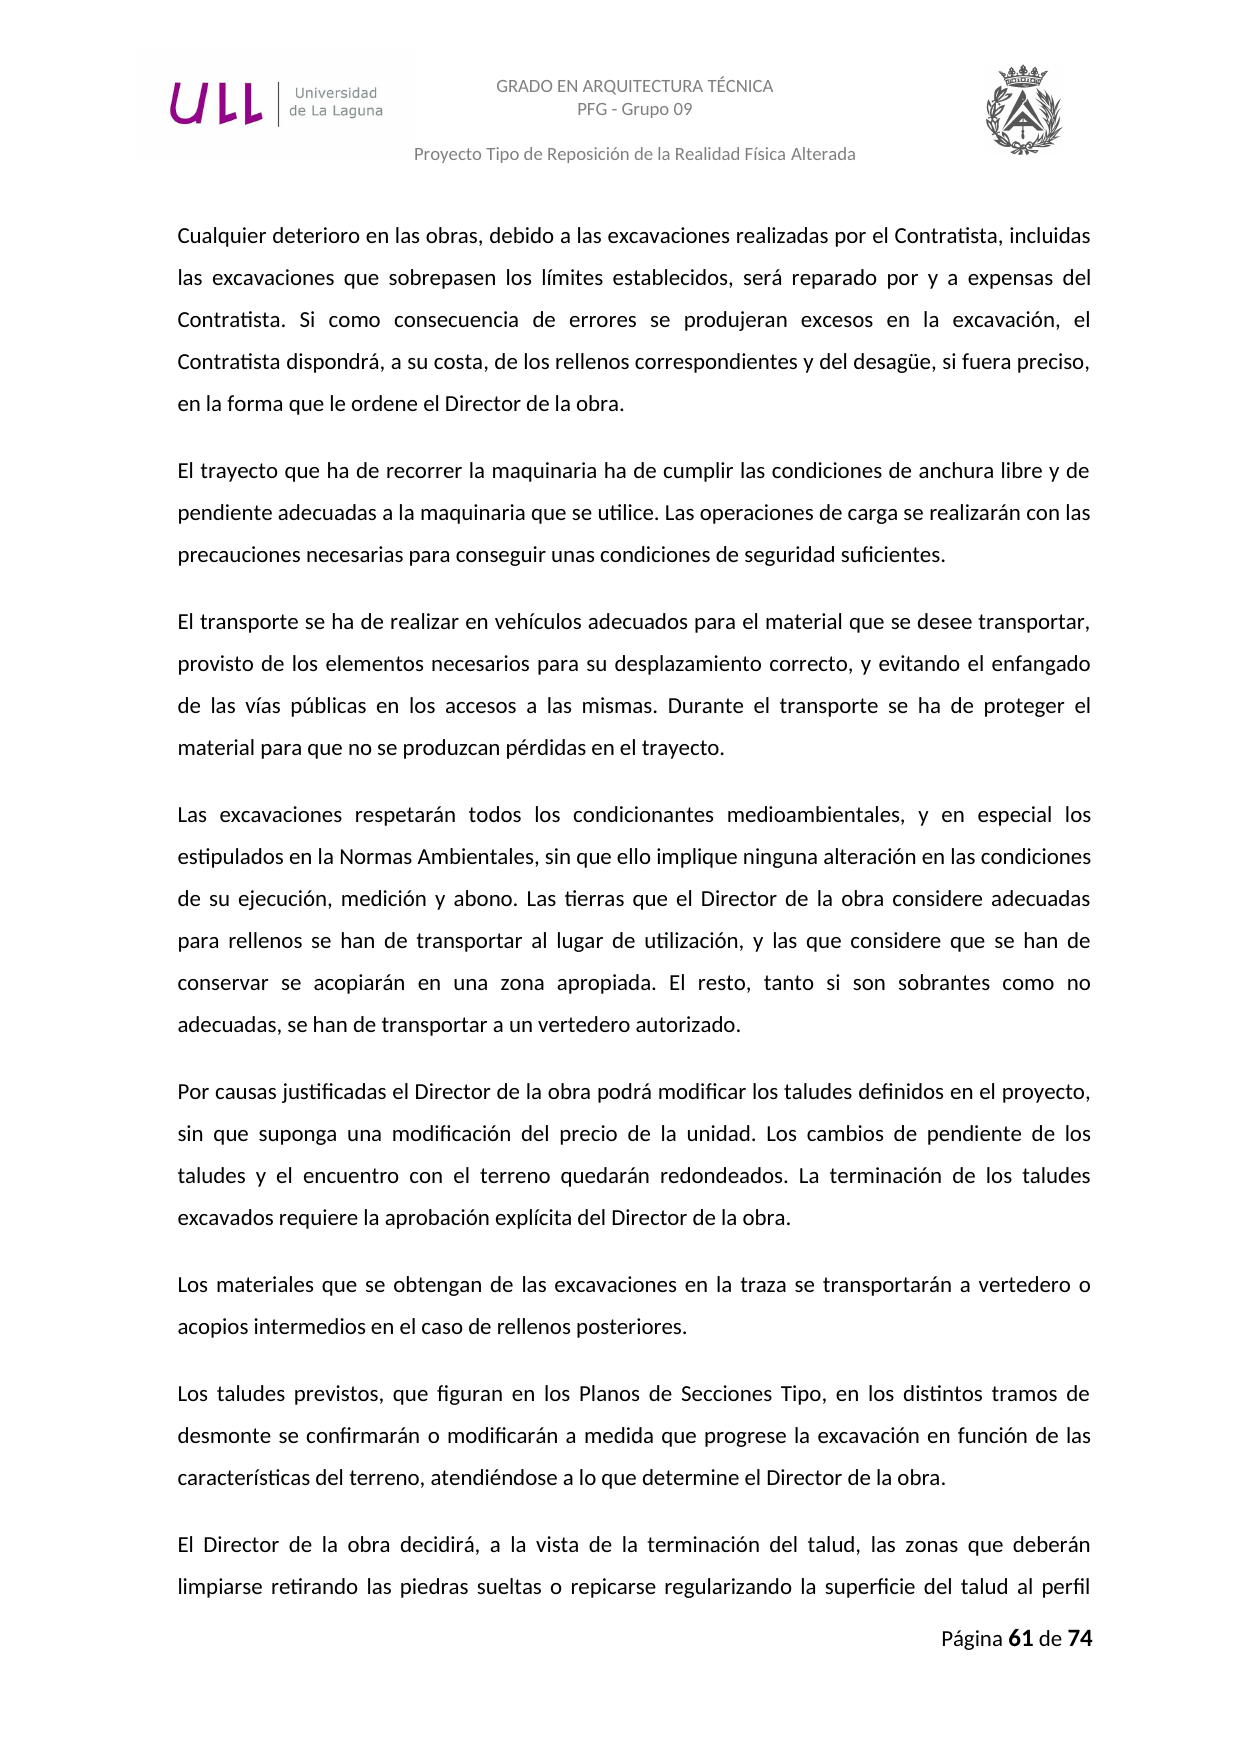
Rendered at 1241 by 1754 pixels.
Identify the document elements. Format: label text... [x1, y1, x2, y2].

picture [135, 49, 417, 164]
text Los taludes previstos, que figuran en los Planos de Secciones Tipo, en los distintos tramos de desmonte se confirmarán o modificarán a medida que progrese la excavación en función de las características del terreno, atendiéndose a lo que determine el Director de la obra. [177, 1379, 1092, 1491]
text El trayecto que ha de recorrer la maquinaria ha de cumplir las condiciones de anchura libre y de pendiente adecuadas a la maquinaria que se utilice. Las operaciones de carga se realizarán con las precauciones necesarias para conseguir unas condiciones de seguridad suficientes. [177, 456, 1092, 568]
picture [986, 64, 1063, 155]
text Las excavaciones respetarán todos los condicionantes medioambientales, y en especial los estipulados en la Normas Ambientales, sin que ello implique ninguna alteración en las condiciones de su ejecución, medición y abono. Las tierras que el Director de la obra considere adecuadas para rellenos se han de transportar al lugar de utilización, y las que considere que se han de conservar se acopiarán en una zona apropiada. El resto, tanto si son sobrantes como no adecuadas, se han de transportar a un vertedero autorizado. [177, 800, 1092, 1038]
text Los materiales que se obtengan de las excavaciones en la traza se transportarán a vertedero o acopios intermedios en el caso de rellenos posteriores. [177, 1270, 1092, 1340]
text Cualquier deterioro en las obras, debido a las excavaciones realizadas por el Contratista, incluidas las excavaciones que sobrepasen los límites establecidos, será reparado por y a expensas del Contratista. Si como consecuencia de errores se produjeran excesos en la excavación, el Contratista dispondrá, a su costa, de los rellenos correspondientes y del desagüe, si fuera preciso, en la forma que le ordene el Director de la obra. [177, 221, 1092, 417]
text Por causas justificadas el Director de la obra podrá modificar los taludes definidos en el proyecto, sin que suponga una modificación del precio de la unidad. Los cambios de pendiente de los taludes y el encuentro con el terreno quedarán redondeados. La terminación de los taludes excavados requiere la aprobación explícita del Director de la obra. [177, 1077, 1092, 1231]
text El transporte se ha de realizar en vehículos adecuados para el material que se desee transportar, provisto de los elementos necesarios para su desplazamiento correcto, y evitando el enfangado de las vías públicas en los accesos a las mismas. Durante el transporte se ha de proteger el material para que no se produzcan pérdidas en el trayecto. [177, 607, 1092, 761]
